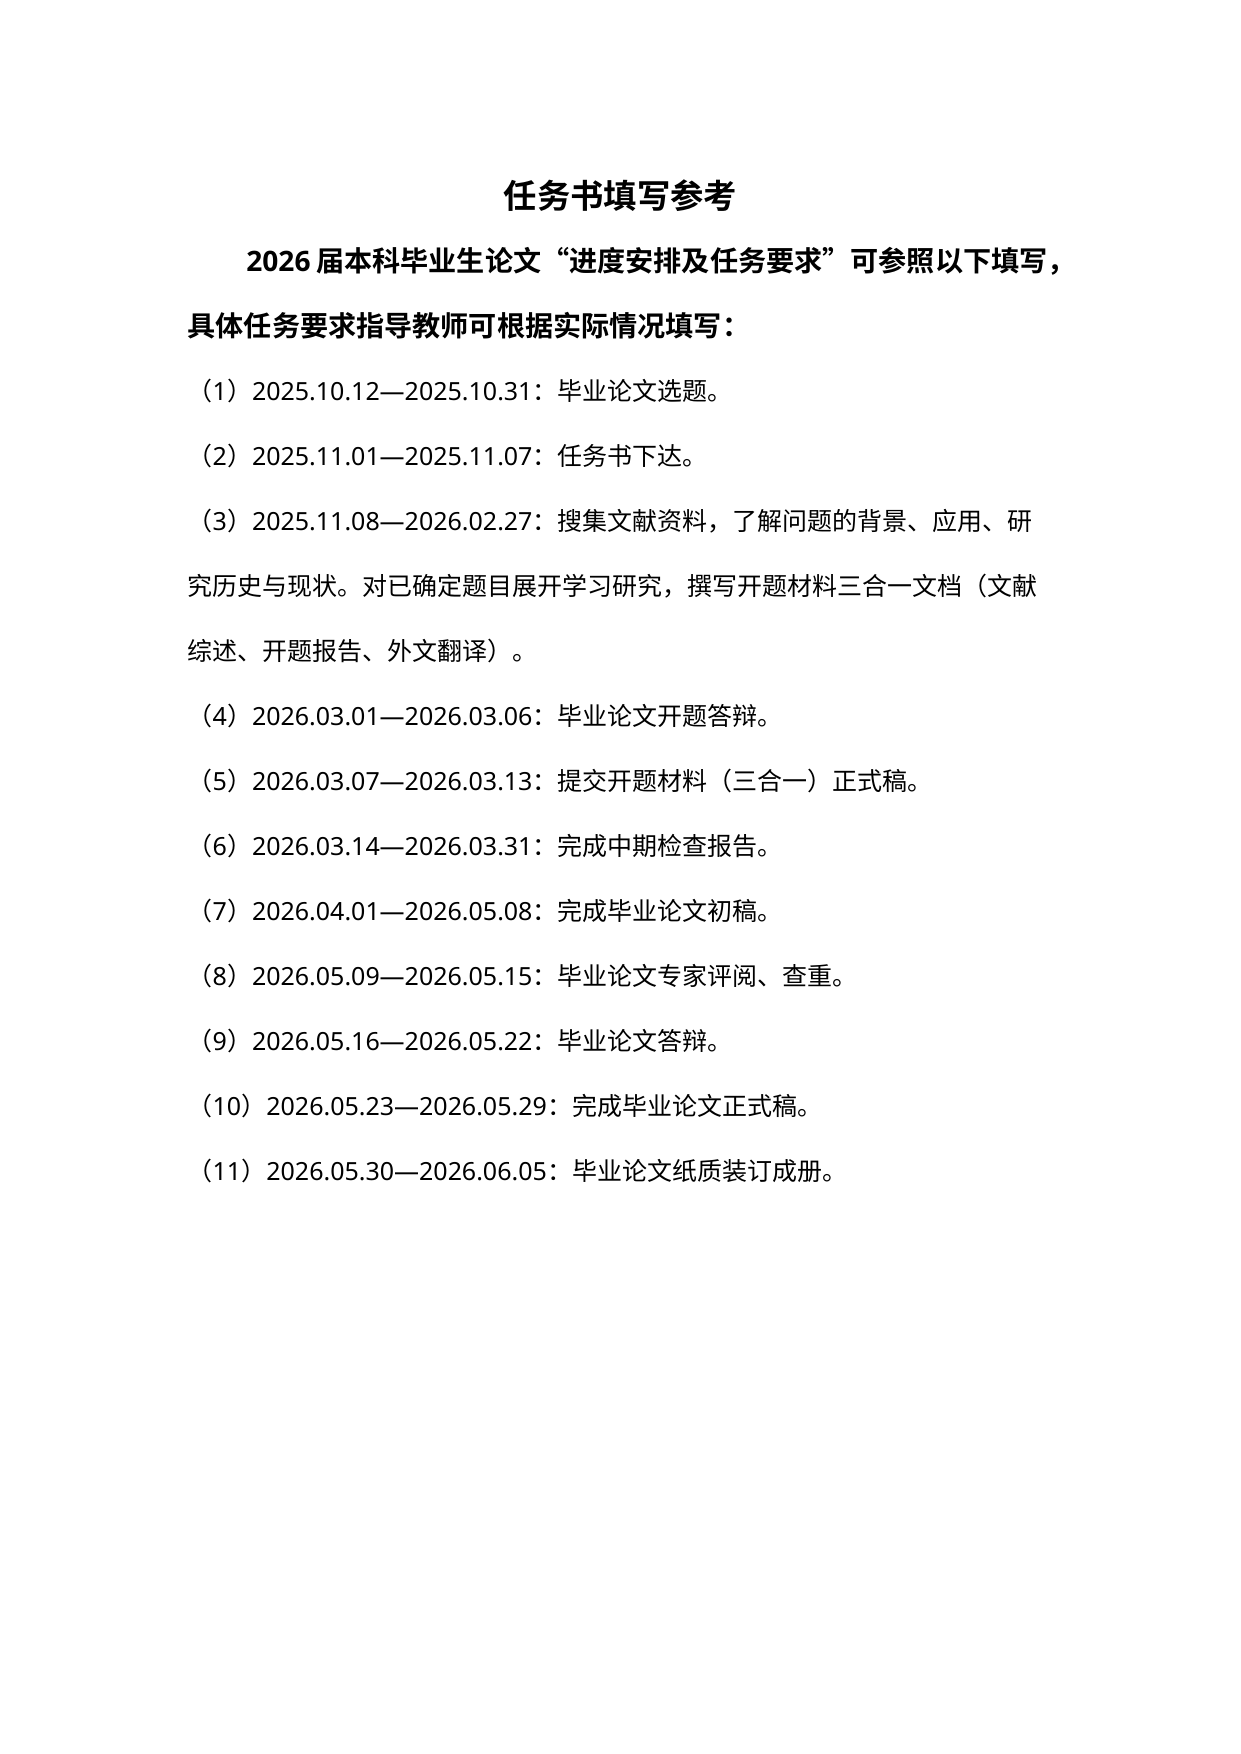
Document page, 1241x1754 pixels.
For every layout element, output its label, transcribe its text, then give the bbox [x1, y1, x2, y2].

text （3）2025.11.08—2026.02.27：搜集文献资料，了解问题的背景、应用、研究历史与现状。对已确定题目展开学习研究，撰写开题材料三合一文档（文献综述、开题报告、外文翻译）。 [187, 487, 1053, 682]
text （6）2026.03.14—2026.03.31：完成中期检查报告。 [187, 812, 1053, 877]
text （5）2026.03.07—2026.03.13：提交开题材料（三合一）正式稿。 [187, 747, 1053, 812]
text （8）2026.05.09—2026.05.15：毕业论文专家评阅、查重。 [187, 942, 1053, 1007]
text （9）2026.05.16—2026.05.22：毕业论文答辩。 [187, 1007, 1053, 1072]
text （1）2025.10.12—2025.10.31：毕业论文选题。 [187, 357, 1053, 422]
text （7）2026.04.01—2026.05.08：完成毕业论文初稿。 [187, 877, 1053, 942]
text 2026届本科毕业生论文“进度安排及任务要求”可参照以下填写，具体任务要求指导教师可根据实际情况填写： [187, 227, 1053, 357]
text （10）2026.05.23—2026.05.29：完成毕业论文正式稿。 [187, 1072, 1053, 1137]
text （2）2025.11.01—2025.11.07：任务书下达。 [187, 422, 1053, 487]
text （4）2026.03.01—2026.03.06：毕业论文开题答辩。 [187, 682, 1053, 747]
text （11）2026.05.30—2026.06.05：毕业论文纸质装订成册。 [187, 1137, 1053, 1202]
text 任务书填写参考 [187, 162, 1053, 227]
